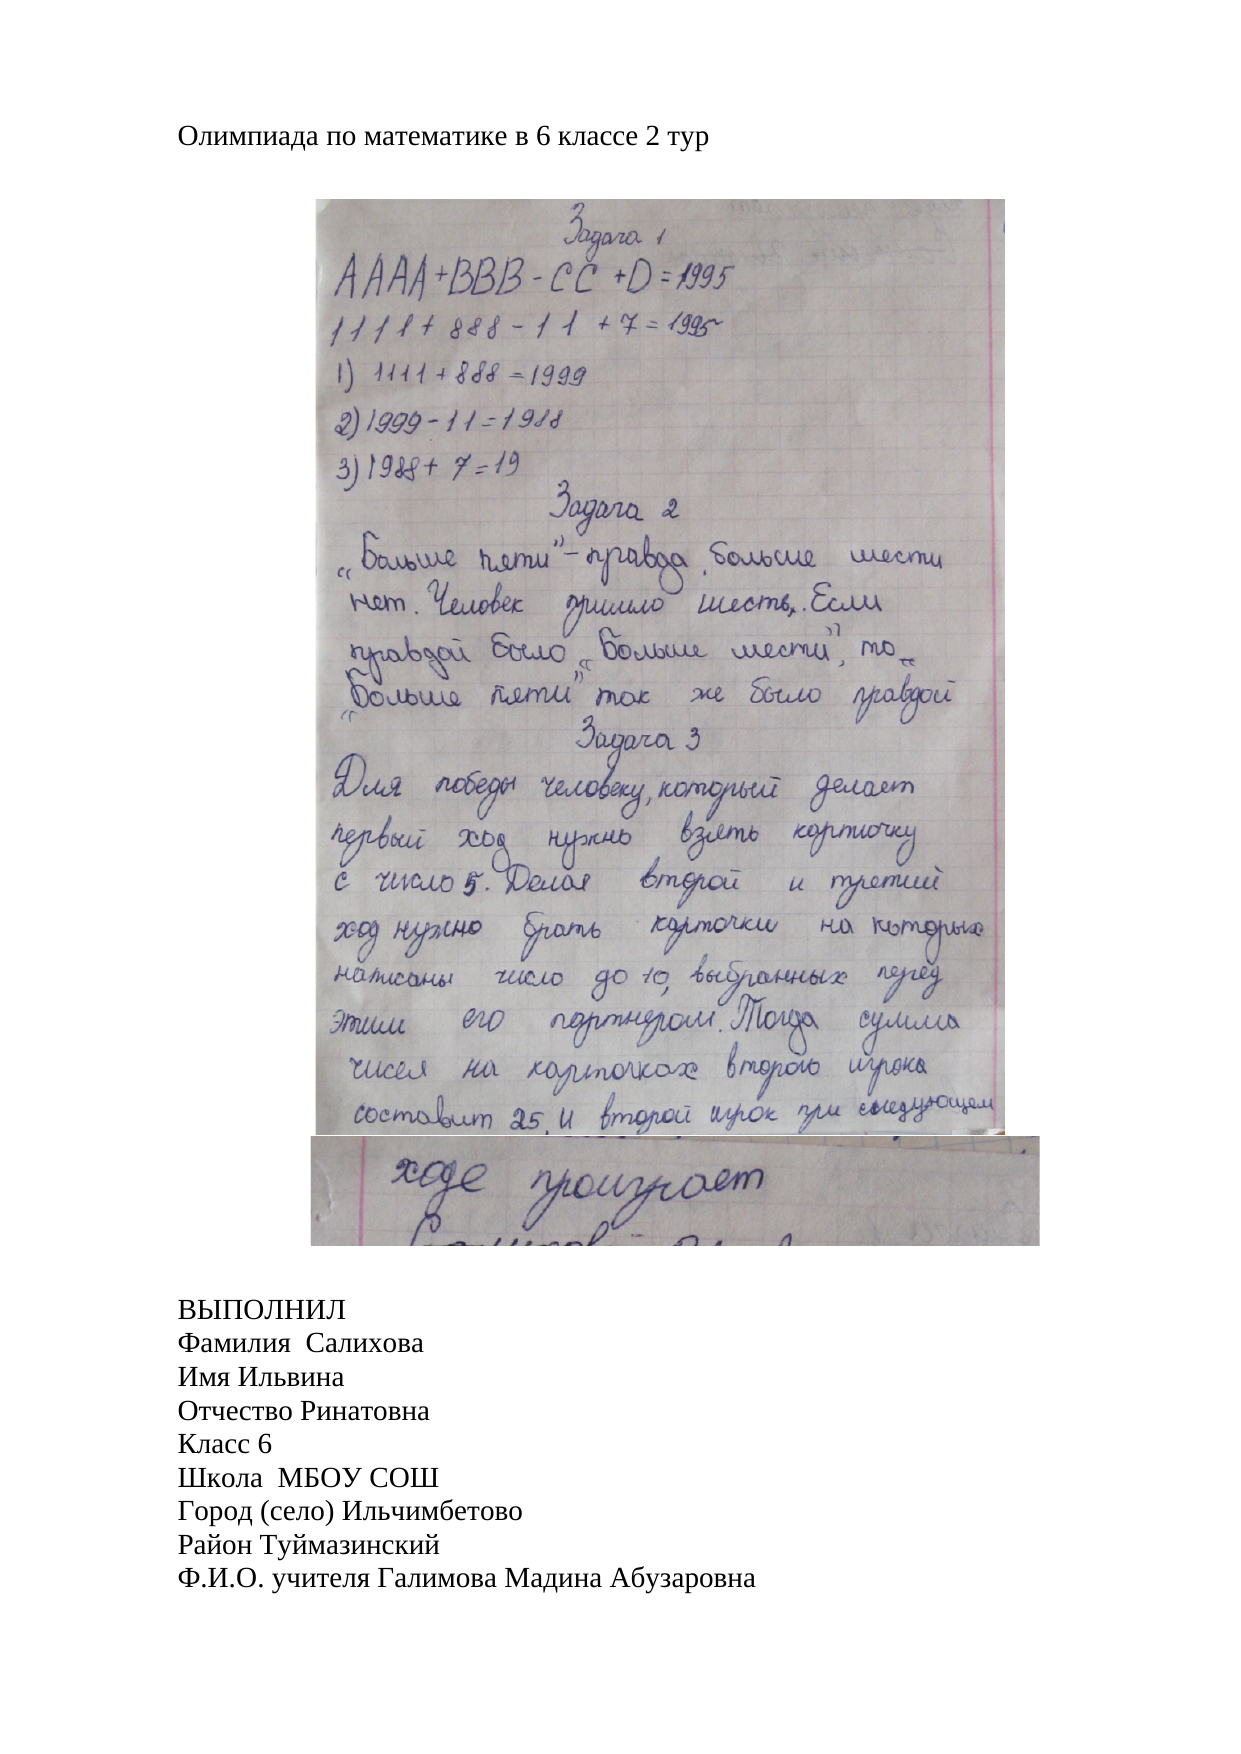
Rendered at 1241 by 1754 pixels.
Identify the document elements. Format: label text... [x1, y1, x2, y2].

text ВЫПОЛНИЛ [177, 1292, 1152, 1326]
text Имя Ильвина [177, 1359, 1152, 1393]
text Школа МБОУ СОШ [177, 1460, 1152, 1493]
picture [315, 199, 1005, 1135]
text Олимпиада по математике в 6 классе 2 тур [177, 118, 1152, 152]
text Фамилия Салихова [177, 1326, 1152, 1359]
text Ф.И.О. учителя Галимова Мадина Абузаровна [177, 1560, 1152, 1594]
text Отчество Ринатовна [177, 1393, 1152, 1426]
text Класс 6 [177, 1426, 1152, 1460]
picture [311, 1136, 1039, 1246]
text Город (село) Ильчимбетово [177, 1493, 1152, 1527]
text Район Туймазинский [177, 1527, 1152, 1560]
